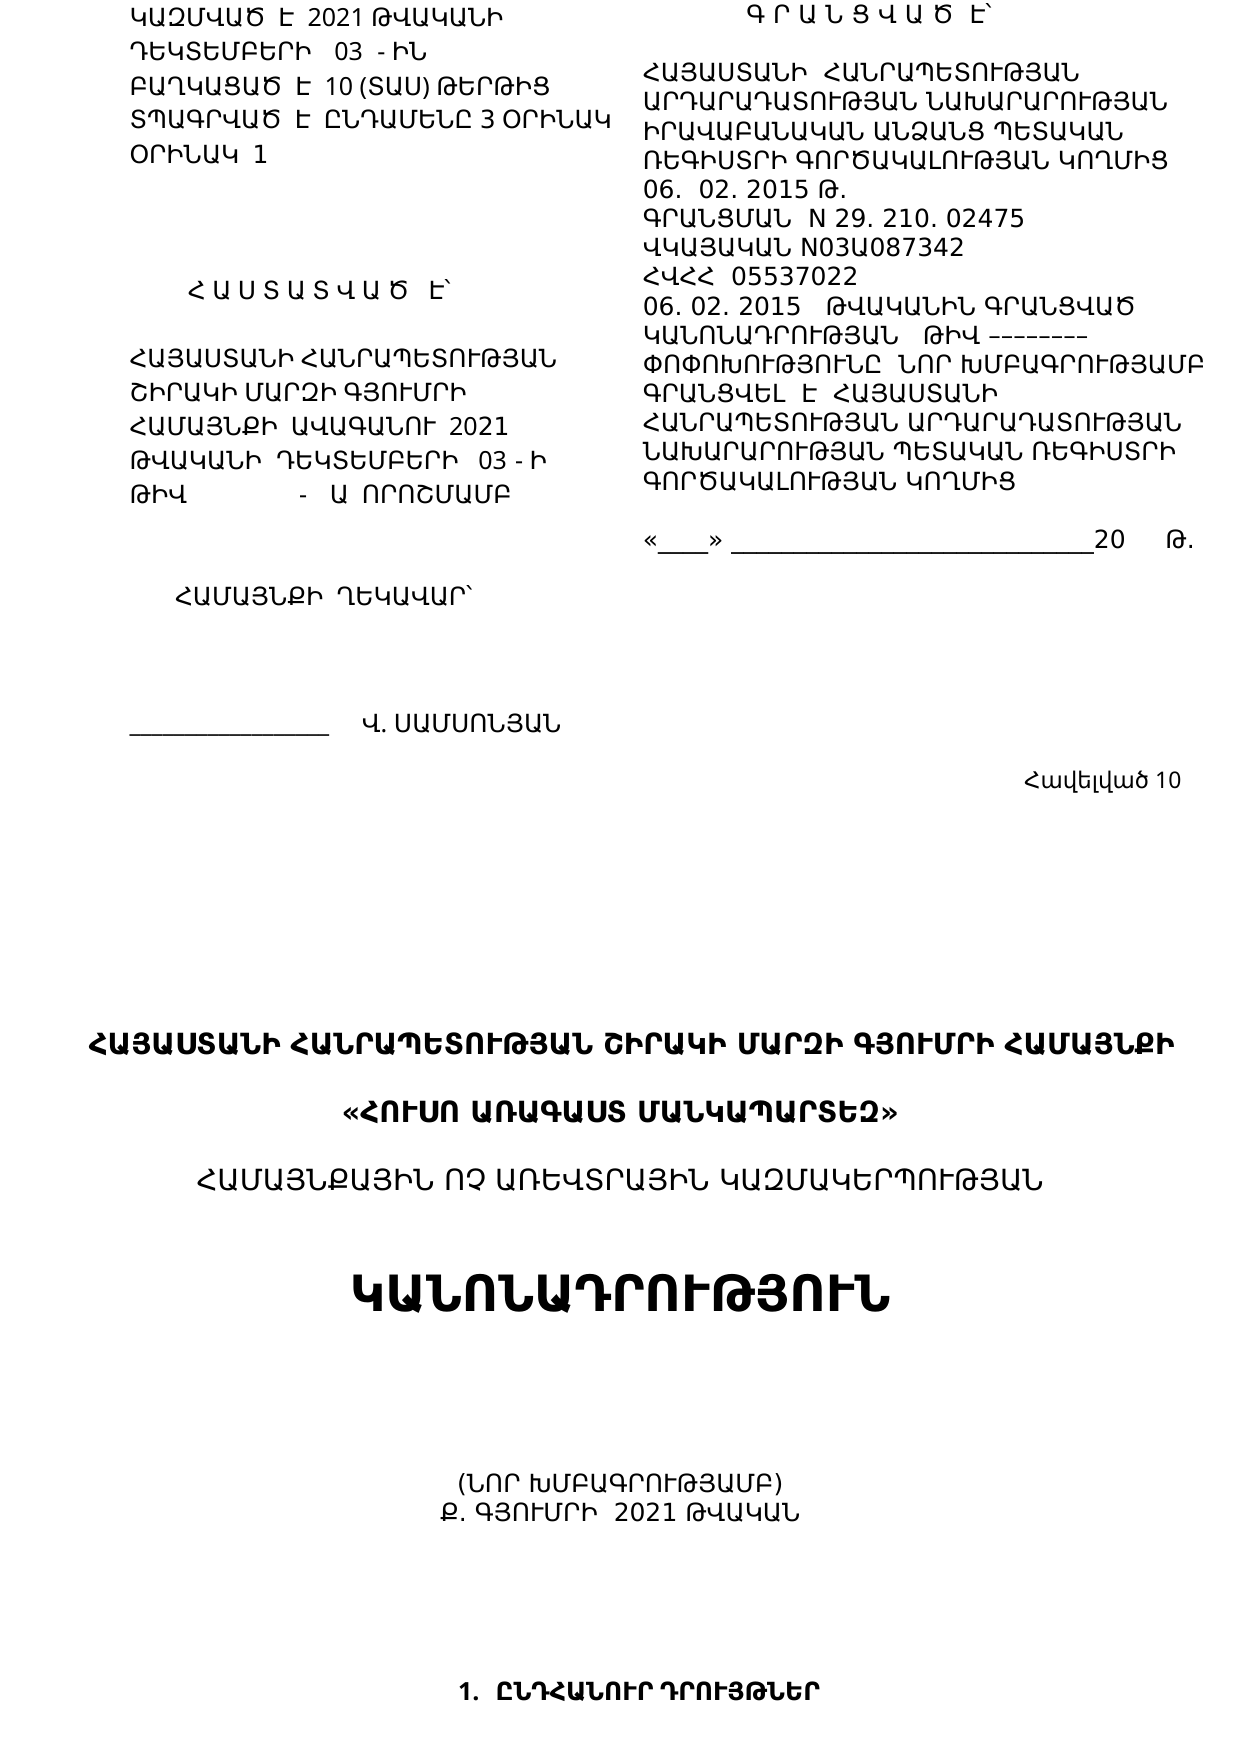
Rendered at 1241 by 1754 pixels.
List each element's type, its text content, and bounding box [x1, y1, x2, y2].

text «ՀՈՒՍՈ ԱՌԱԳԱՍՏ ՄԱՆԿԱՊԱՐՏԵԶ» [118, 1095, 1122, 1129]
text Հավելված 10 [88, 764, 1181, 795]
table_header ԿԱԶՄՎԱԾ Է 2021 ԹՎԱԿԱՆԻ ԴԵԿՏԵՄԲԵՐԻ 03 - ԻՆ ԲԱՂԿԱՑԱԾ Է 10 (ՏԱՍ) ԹԵՐԹԻՑ ՏՊԱԳՐՎԱԾ Է ԸՆԴԱՄԵՆԸ 3 ՕՐԻՆԱԿ ՕՐԻՆԱԿ 1 Հ Ա Ս Տ Ա Տ Վ Ա Ծ Է՝ ՀԱՅԱՍՏԱՆԻ ՀԱՆՐԱՊԵՏՈՒԹՅԱՆ ՇԻՐԱԿԻ ՄԱՐԶԻ ԳՅՈՒՄՐԻ ՀԱՄԱՅՆՔԻ ԱՎԱԳԱՆՈՒ 2021 ԹՎԱԿԱՆԻ ԴԵԿՏԵՄԲԵՐԻ 03 - Ի ԹԻՎ - Ա ՈՐՈՇՄԱՄԲ ՀԱՄԱՅՆՔԻ ՂԵԿԱՎԱՐ՝ __________________ Վ. ՍԱՄՍՈՆՅԱՆ [118, 0, 631, 739]
text (ՆՈՐ ԽՄԲԱԳՐՈՒԹՅԱՄԲ) [118, 1469, 1122, 1498]
text ՀԱՅԱՍՏԱՆԻ ՀԱՆՐԱՊԵՏՈՒԹՅԱՆ ՇԻՐԱԿԻ ՄԱՐԶԻ ԳՅՈՒՄՐԻ ՀԱՄԱՅՆՔԻ [88, 1027, 1181, 1061]
list ԸՆԴՀԱՆՈՒՐ ԴՐՈՒՅԹՆԵՐ [156, 1673, 1122, 1707]
text ԿԱՆՈՆԱԴՐՈՒԹՅՈՒՆ [118, 1265, 1122, 1323]
text Ք. ԳՅՈՒՄՐԻ 2021 ԹՎԱԿԱՆ [118, 1498, 1122, 1527]
text ՀԱՄԱՅՆՔԱՅԻՆ ՈՉ ԱՌԵՎՏՐԱՅԻՆ ԿԱԶՄԱԿԵՐՊՈՒԹՅԱՆ [118, 1163, 1122, 1197]
table_header Գ Ր Ա Ն Ց Վ Ա Ծ Է՝ ՀԱՅԱՍՏԱՆԻ ՀԱՆՐԱՊԵՏՈՒԹՅԱՆ ԱՐԴԱՐԱԴԱՏՈՒԹՅԱՆ ՆԱԽԱՐԱՐՈՒԹՅԱՆ ԻՐԱՎԱԲԱՆԱԿԱՆ ԱՆՁԱՆՑ ՊԵՏԱԿԱՆ ՌԵԳԻՍՏՐԻ ԳՈՐԾԱԿԱԼՈՒԹՅԱՆ ԿՈՂՄԻՑ 06. 02. 2015 Թ. ԳՐԱՆՑՄԱՆ N 29. 210. 02475 ՎԿԱՅԱԿԱՆ N03Ա087342 ՀՎՀՀ 05537022 06. 02. 2015 ԹՎԱԿԱՆԻՆ ԳՐԱՆՑՎԱԾ ԿԱՆՈՆԱԴՐՈՒԹՅԱՆ ԹԻՎ ––––––––ՓՈՓՈԽՈՒԹՅՈՒՆԸ ՆՈՐ ԽՄԲԱԳՐՈՒԹՅԱՄԲ ԳՐԱՆՑՎԵԼ Է ՀԱՅԱՍՏԱՆԻ ՀԱՆՐԱՊԵՏՈՒԹՅԱՆ ԱՐԴԱՐԱԴԱՏՈՒԹՅԱՆ ՆԱԽԱՐԱՐՈՒԹՅԱՆ ՊԵՏԱԿԱՆ ՌԵԳԻՍՏՐԻ ԳՈՐԾԱԿԱԼՈՒԹՅԱՆ ԿՈՂՄԻՑ «____» _____________________________20 Թ. [631, 0, 1237, 739]
